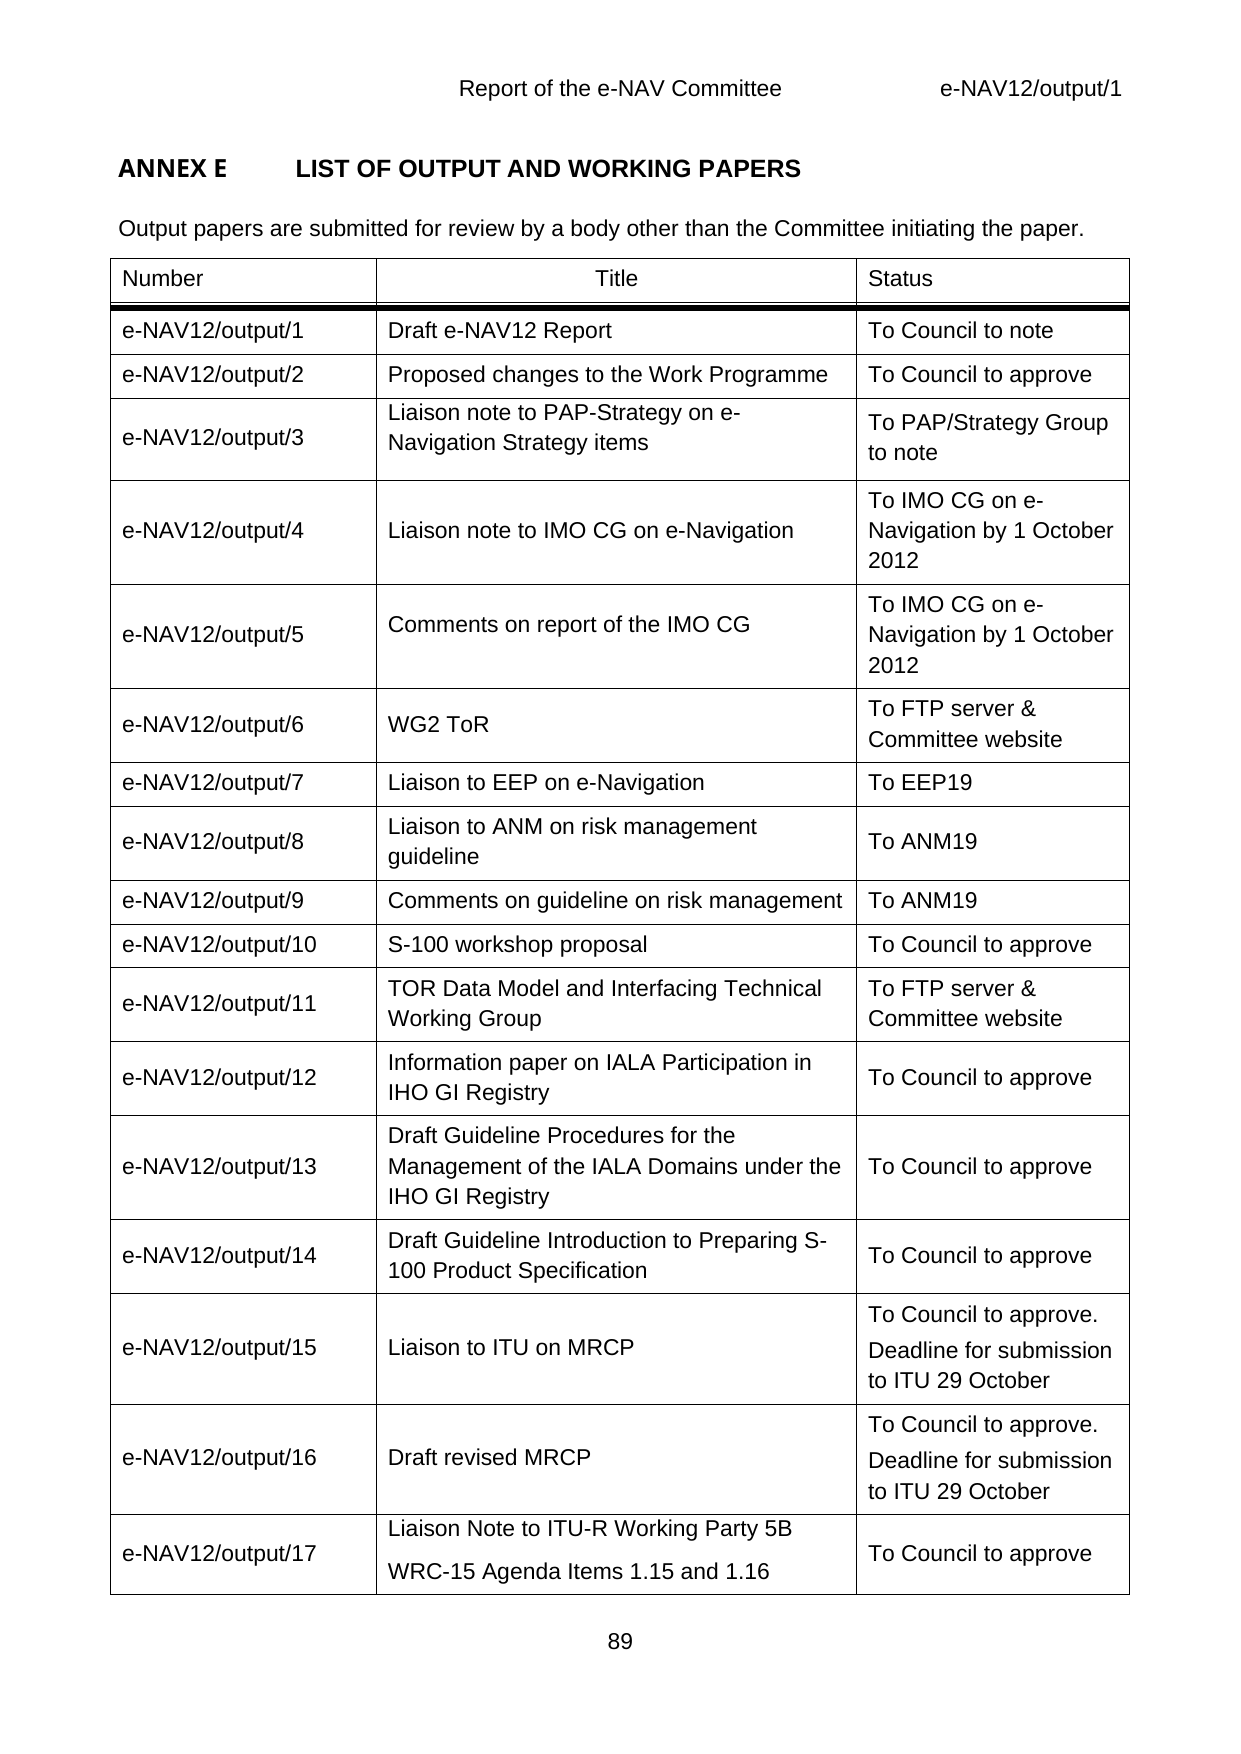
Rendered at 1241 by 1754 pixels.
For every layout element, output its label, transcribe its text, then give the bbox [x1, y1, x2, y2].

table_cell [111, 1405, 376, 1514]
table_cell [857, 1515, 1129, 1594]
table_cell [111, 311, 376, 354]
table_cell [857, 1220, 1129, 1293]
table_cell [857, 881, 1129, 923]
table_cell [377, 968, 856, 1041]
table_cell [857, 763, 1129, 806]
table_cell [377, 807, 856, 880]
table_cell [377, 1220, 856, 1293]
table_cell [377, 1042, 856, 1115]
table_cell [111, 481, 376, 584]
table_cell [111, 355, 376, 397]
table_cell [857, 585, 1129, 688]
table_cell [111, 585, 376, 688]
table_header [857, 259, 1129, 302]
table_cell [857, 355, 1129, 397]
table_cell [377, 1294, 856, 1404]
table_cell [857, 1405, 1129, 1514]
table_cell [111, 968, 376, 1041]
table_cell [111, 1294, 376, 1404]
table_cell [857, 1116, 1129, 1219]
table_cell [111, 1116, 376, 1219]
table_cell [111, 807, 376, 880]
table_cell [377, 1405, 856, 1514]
text Output papers are submitted for review by a body other than the Committee initiating the paper. [118, 215, 1122, 242]
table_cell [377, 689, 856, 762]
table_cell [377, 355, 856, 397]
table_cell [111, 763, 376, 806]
text List of Output and Working Papers [118, 151, 1122, 185]
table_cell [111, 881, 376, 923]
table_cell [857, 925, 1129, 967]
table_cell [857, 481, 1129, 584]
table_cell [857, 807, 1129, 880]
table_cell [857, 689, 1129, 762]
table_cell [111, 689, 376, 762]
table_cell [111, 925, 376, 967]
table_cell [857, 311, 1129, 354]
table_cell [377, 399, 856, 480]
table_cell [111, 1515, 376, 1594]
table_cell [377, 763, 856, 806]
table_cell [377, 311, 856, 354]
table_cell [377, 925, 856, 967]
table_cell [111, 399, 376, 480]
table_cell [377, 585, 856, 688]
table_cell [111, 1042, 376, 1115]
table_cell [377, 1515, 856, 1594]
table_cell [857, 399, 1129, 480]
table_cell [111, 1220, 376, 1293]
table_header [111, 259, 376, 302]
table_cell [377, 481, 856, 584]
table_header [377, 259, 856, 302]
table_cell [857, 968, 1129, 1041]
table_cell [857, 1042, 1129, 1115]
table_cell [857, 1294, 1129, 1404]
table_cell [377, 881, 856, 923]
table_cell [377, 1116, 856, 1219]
